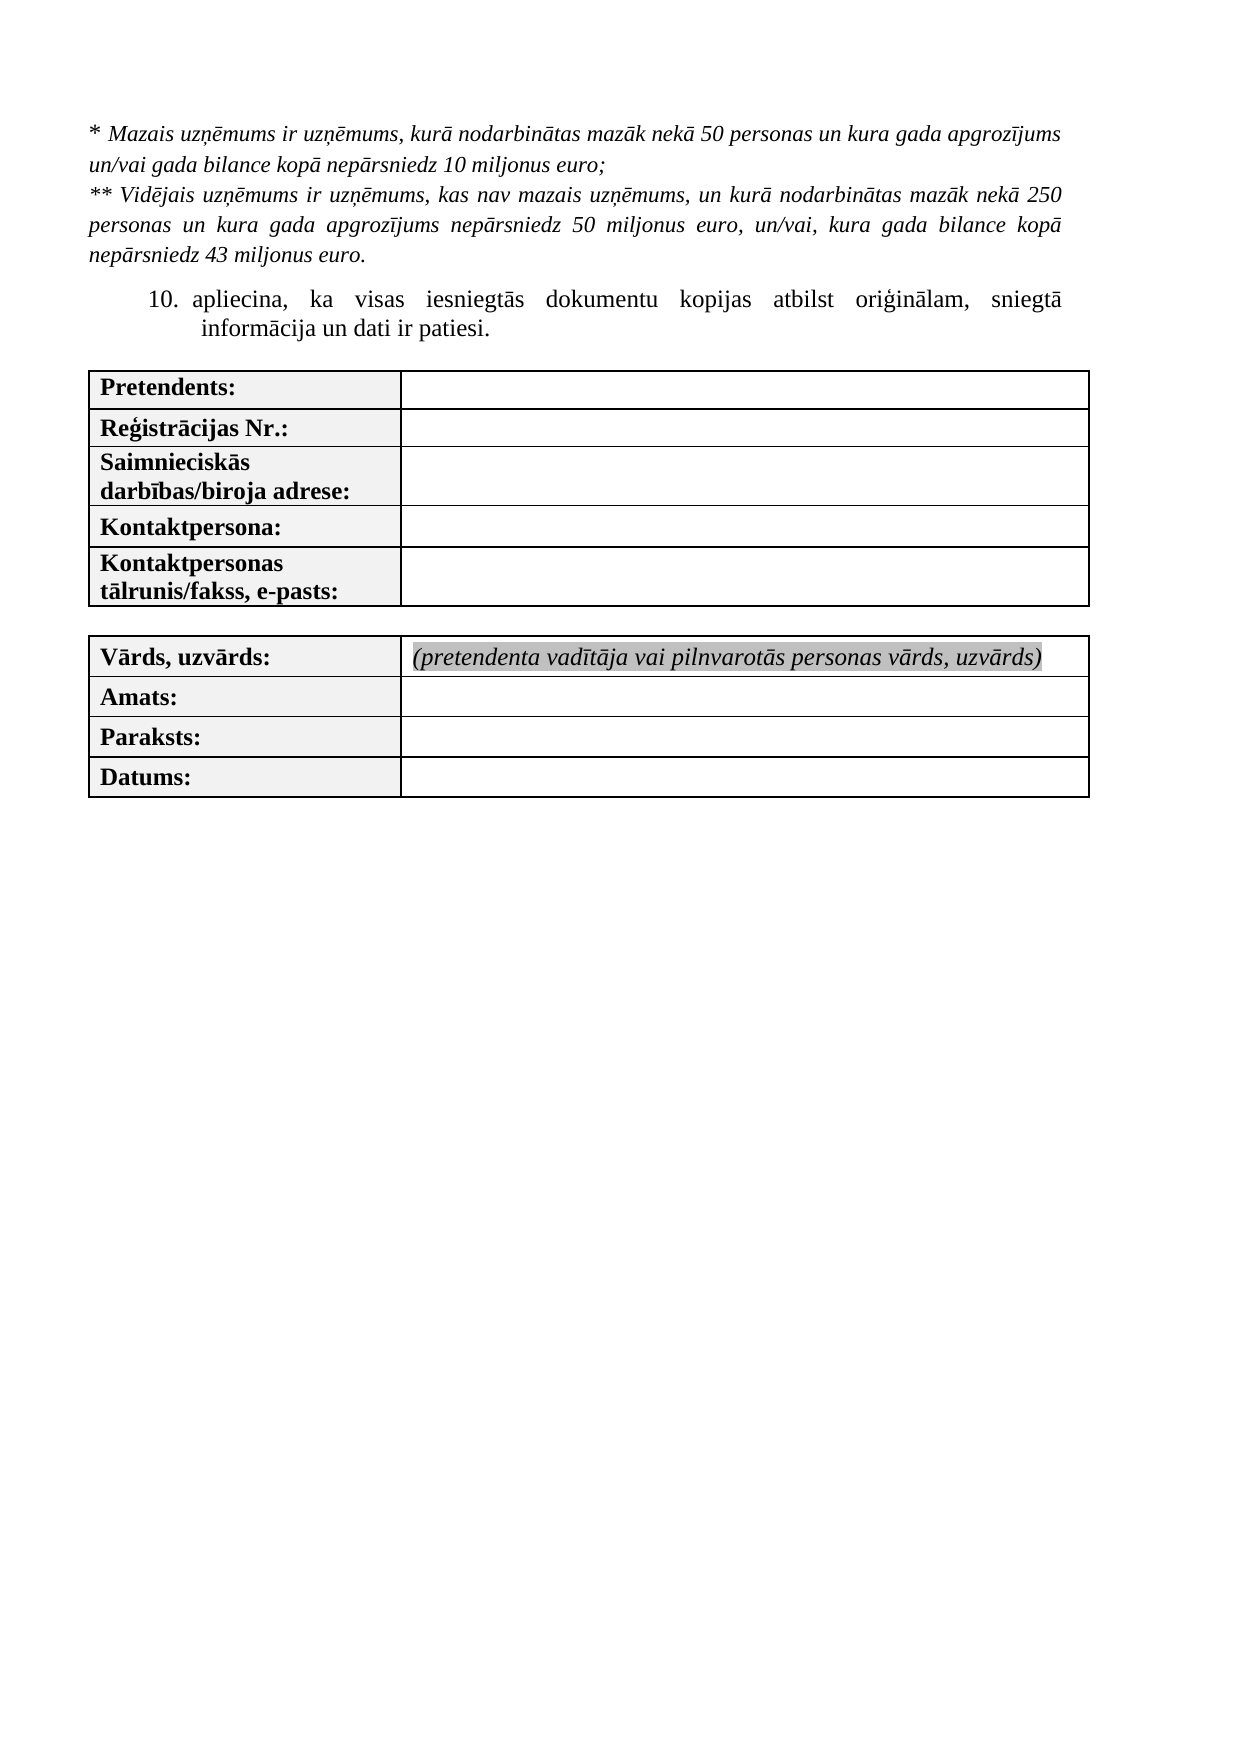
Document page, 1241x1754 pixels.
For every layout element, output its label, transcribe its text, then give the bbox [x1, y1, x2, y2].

table_cell Kontaktpersonas tālrunis/fakss, e-pasts: [90, 548, 400, 605]
table_cell Kontaktpersona: [90, 506, 400, 546]
table_cell Paraksts: [90, 717, 400, 756]
table_cell [402, 506, 1088, 546]
table_cell [402, 677, 1088, 716]
table_cell [402, 758, 1088, 796]
table_cell Datums: [90, 758, 400, 796]
table_cell [402, 447, 1088, 505]
table_header [402, 372, 1088, 408]
list apliecina, ka visas iesniegtās dokumentu kopijas atbilst oriģinālam, sniegtā informācija un dati ir patiesi. [148, 284, 1063, 342]
table_cell Saimnieciskās darbības/biroja adrese: [90, 447, 400, 505]
table_header (pretendenta vadītāja vai pilnvarotās personas vārds, uzvārds) [402, 637, 1088, 676]
text ** Vidējais uzņēmums ir uzņēmums, kas nav mazais uzņēmums, un kurā nodarbinātas mazāk nekā 250 personas un kura gada apgrozījums nepārsniedz 50 miljonus euro, un/vai, kura gada bilance kopā nepārsniedz 43 miljonus euro. [89, 181, 1063, 268]
table_cell Amats: [90, 677, 400, 716]
text * Mazais uzņēmums ir uzņēmums, kurā nodarbinātas mazāk nekā 50 personas un kura gada apgrozījums un/vai gada bilance kopā nepārsniedz 10 miljonus euro; [89, 118, 1063, 177]
table_header Vārds, uzvārds: [90, 637, 400, 676]
table_cell [402, 410, 1088, 446]
table_header Pretendents: [90, 372, 400, 408]
table_cell [402, 717, 1088, 756]
table_cell [402, 548, 1088, 605]
table_cell Reģistrācijas Nr.: [90, 410, 400, 446]
